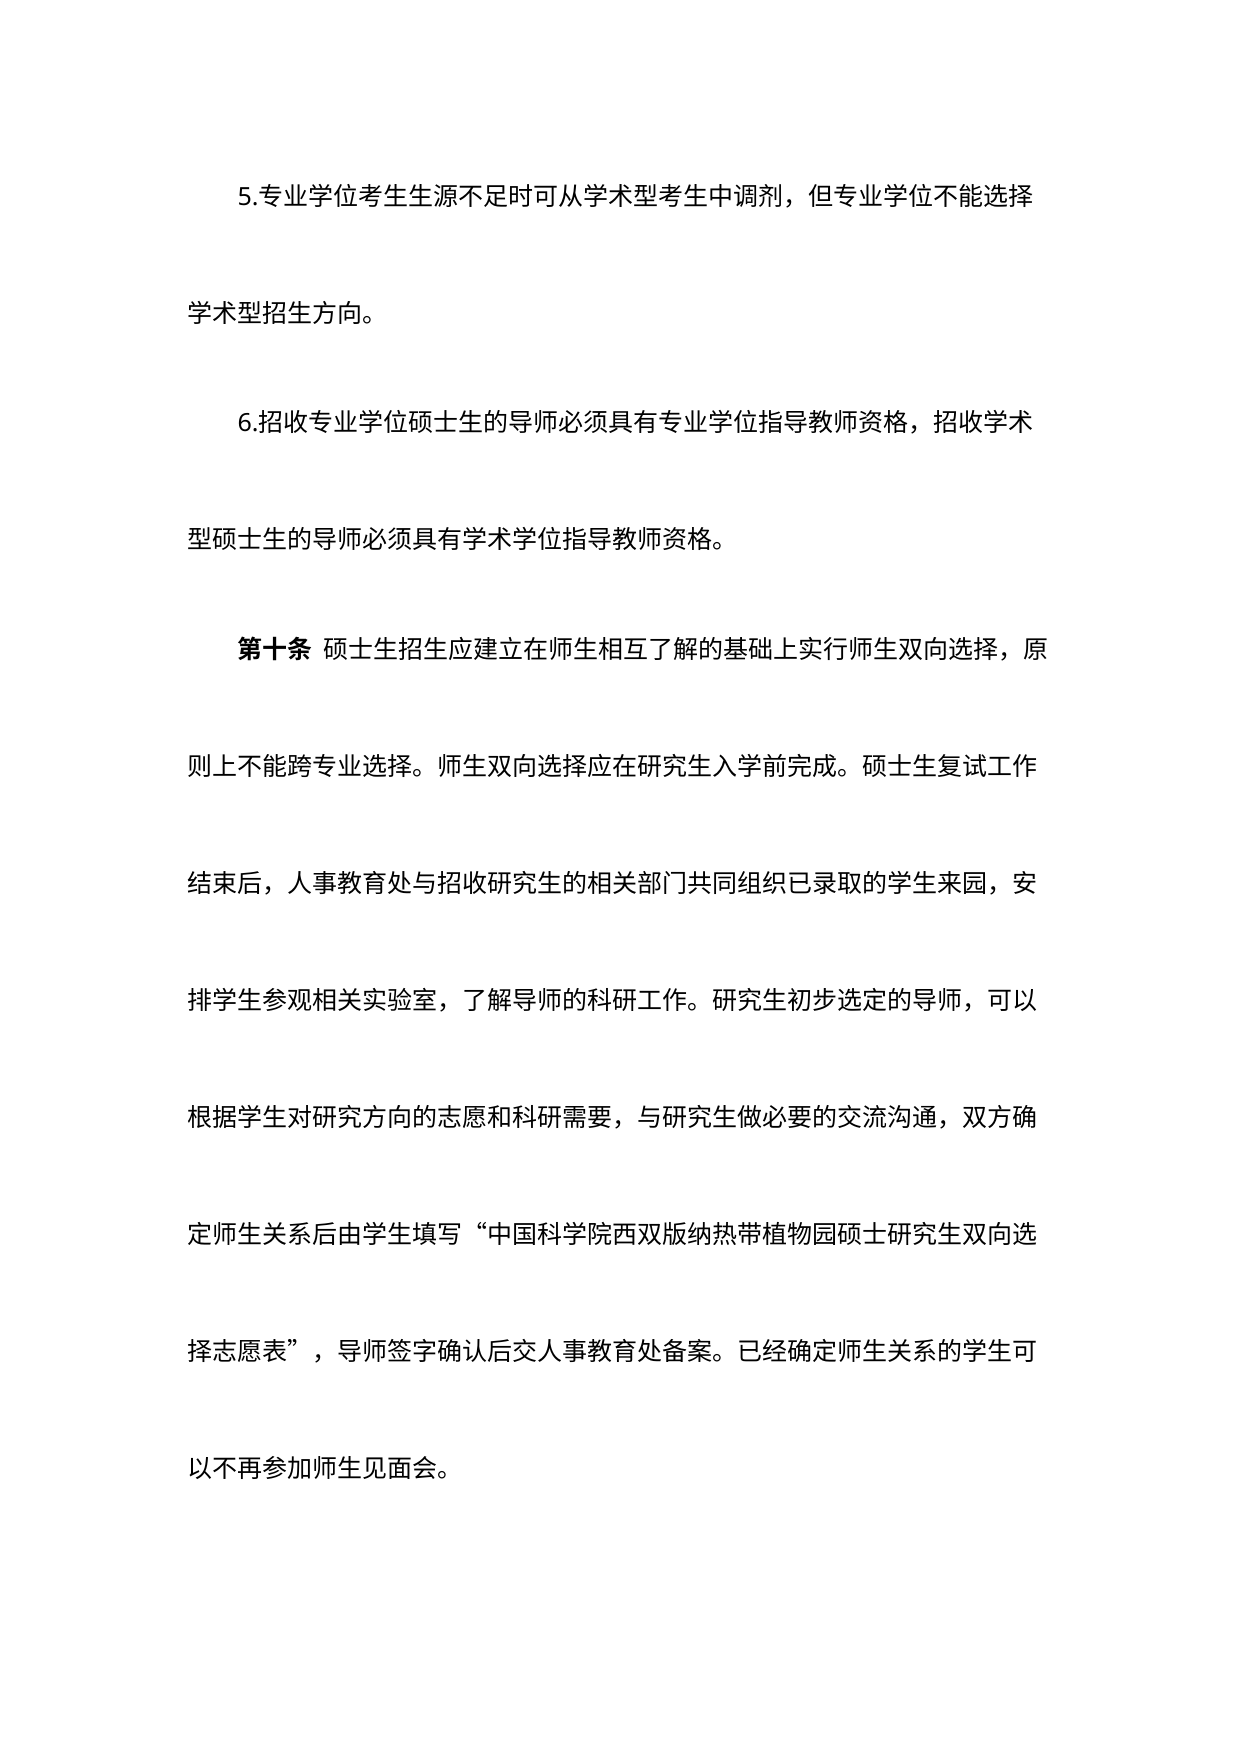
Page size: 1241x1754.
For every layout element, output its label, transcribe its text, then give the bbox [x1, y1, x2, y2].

text 第十条 硕士生招生应建立在师生相互了解的基础上实行师生双向选择，原则上不能跨专业选择。师生双向选择应在研究生入学前完成。硕士生复试工作结束后，人事教育处与招收研究生的相关部门共同组织已录取的学生来园，安排学生参观相关实验室，了解导师的科研工作。研究生初步选定的导师，可以根据学生对研究方向的志愿和科研需要，与研究生做必要的交流沟通，双方确定师生关系后由学生填写“中国科学院西双版纳热带植物园硕士研究生双向选择志愿表”，导师签字确认后交人事教育处备案。已经确定师生关系的学生可以不再参加师生见面会。 [187, 615, 1053, 1499]
text 5.专业学位考生生源不足时可从学术型考生中调剂，但专业学位不能选择学术型招生方向。 [187, 162, 1053, 344]
text 6.招收专业学位硕士生的导师必须具有专业学位指导教师资格，招收学术型硕士生的导师必须具有学术学位指导教师资格。 [187, 388, 1053, 571]
